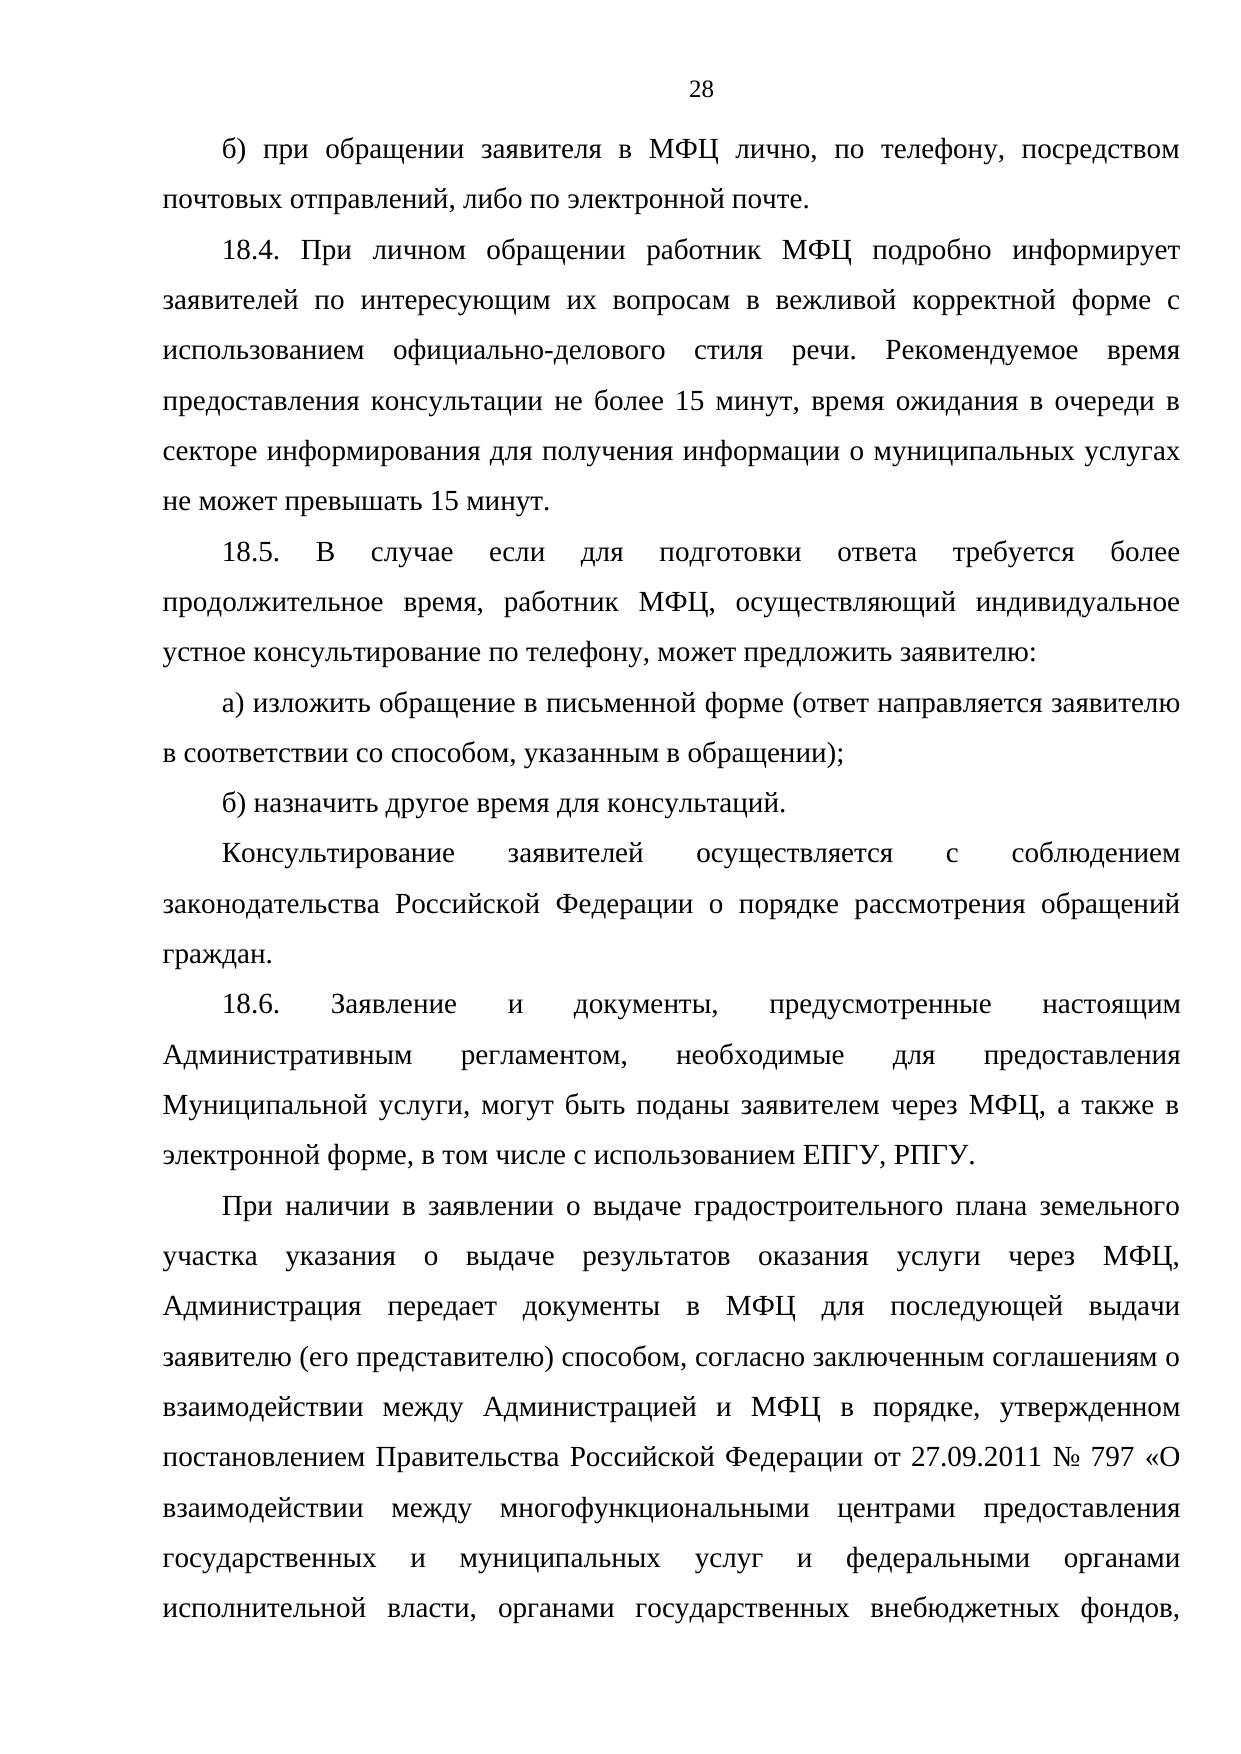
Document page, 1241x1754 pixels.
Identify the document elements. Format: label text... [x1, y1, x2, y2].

text а) изложить обращение в письменной форме (ответ направляется заявителю в соответствии со способом, указанным в обращении); [162, 685, 1181, 768]
text 18.6. Заявление и документы, предусмотренные настоящим Административным регламентом, необходимые для предоставления Муниципальной услуги, могут быть поданы заявителем через МФЦ, а также в электронной форме, в том числе с использованием ЕПГУ, РПГУ. [162, 987, 1181, 1171]
text 18.5. В случае если для подготовки ответа требуется более продолжительное время, работник МФЦ, осуществляющий индивидуальное устное консультирование по телефону, может предложить заявителю: [162, 534, 1181, 668]
text б) при обращении заявителя в МФЦ лично, по телефону, посредством почтовых отправлений, либо по электронной почте. [162, 131, 1181, 215]
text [162, 1188, 1181, 1624]
text б) назначить другое время для консультаций. [162, 785, 1181, 819]
text Консультирование заявителей осуществляется с соблюдением законодательства Российской Федерации о порядке рассмотрения обращений граждан. [162, 836, 1181, 970]
text 18.4. При личном обращении работник МФЦ подробно информирует заявителей по интересующим их вопросам в вежливой корректной форме с использованием официально-делового стиля речи. Рекомендуемое время предоставления консультации не более 15 минут, время ожидания в очереди в секторе информирования для получения информации о муниципальных услугах не может превышать 15 минут. [162, 232, 1181, 517]
